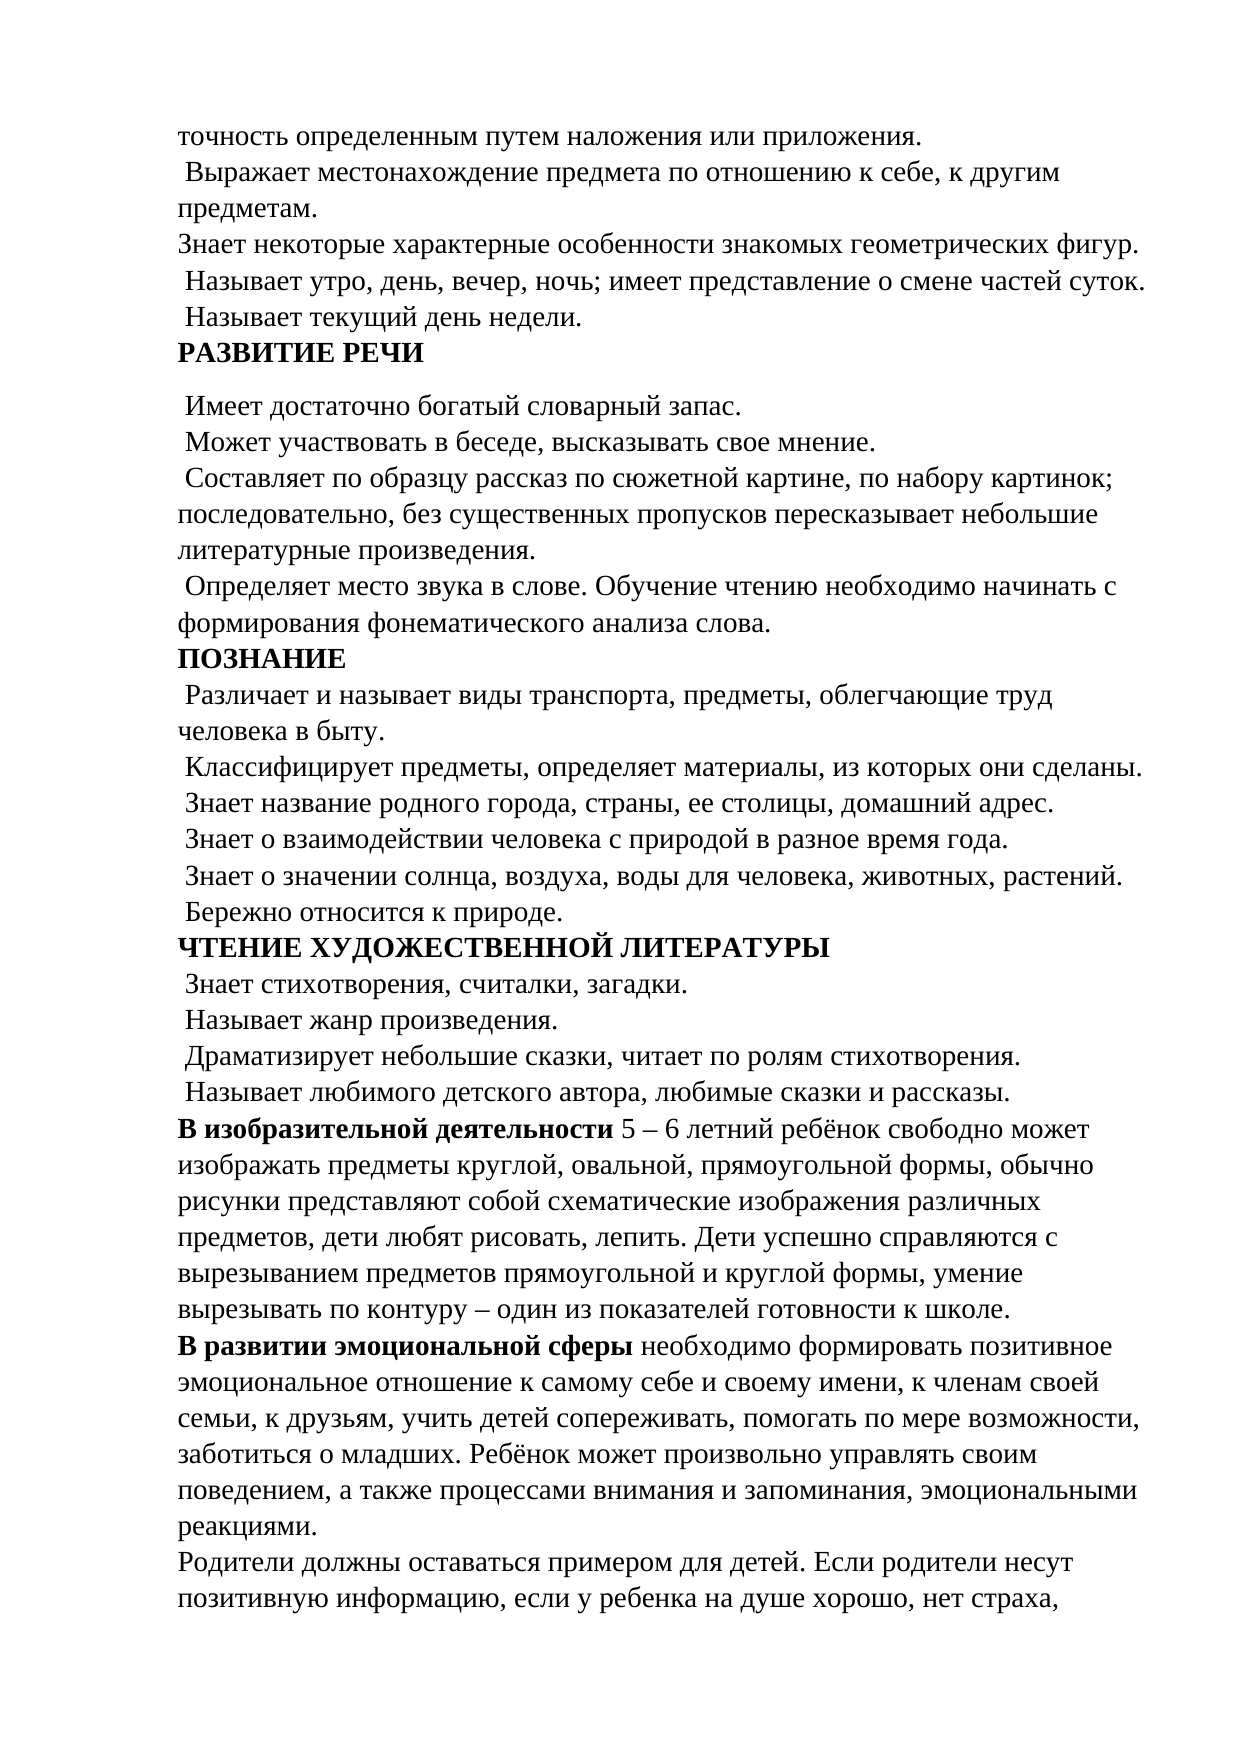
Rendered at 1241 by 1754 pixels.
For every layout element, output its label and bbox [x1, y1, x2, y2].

text [177, 388, 1152, 1614]
text [177, 118, 1152, 368]
